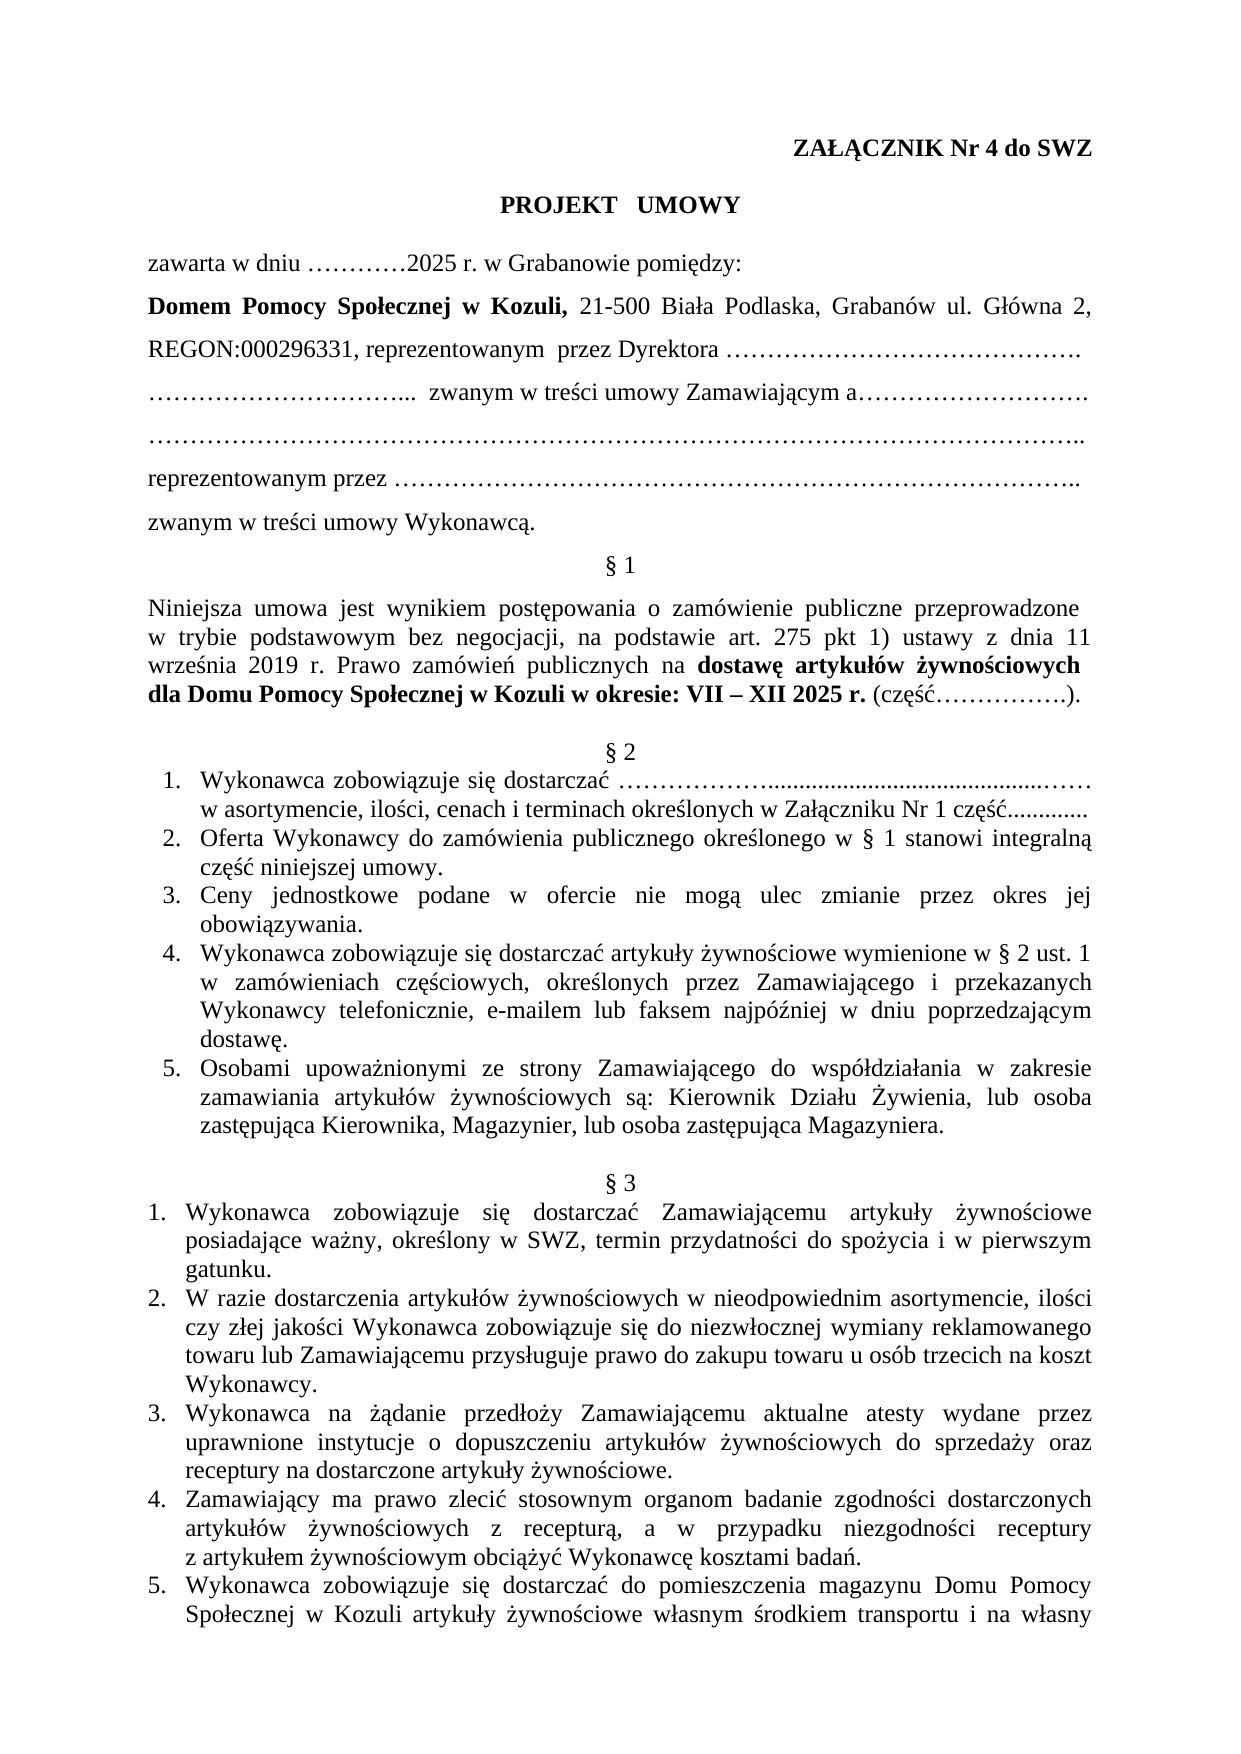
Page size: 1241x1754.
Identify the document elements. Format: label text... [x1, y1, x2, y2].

list Wykonawca na żądanie przedłoży Zamawiającemu aktualne atesty wydane przez uprawnione instytucje o dopuszczeniu artykułów żywnościowych do sprzedaży oraz receptury na dostarczone artykuły żywnościowe. [148, 1398, 1093, 1484]
text § 2 [148, 737, 1093, 765]
text § 3 [148, 1168, 1093, 1197]
list Zamawiający ma prawo zlecić stosownym organom badanie zgodności dostarczonych artykułów żywnościowych z recepturą, a w przypadku niezgodności receptury z artykułem żywnościowym obciążyć Wykonawcę kosztami badań. [148, 1484, 1093, 1570]
list Wykonawca zobowiązuje się dostarczać Zamawiającemu artykuły żywnościowe posiadające ważny, określony w SWZ, termin przydatności do spożycia i w pierwszym gatunku. [148, 1197, 1093, 1283]
text Domem Pomocy Społecznej w Kozuli, 21-500 Biała Podlaska, Grabanów ul. Główna 2, REGON:000296331, reprezentowanym przez Dyrektora ……………………………………. [148, 291, 1093, 363]
text ………………………………………………………………………………………………….. reprezentowanym przez ……………………………………………………………………….. [148, 420, 1093, 492]
list Oferta Wykonawcy do zamówienia publicznego określonego w § 1 stanowi integralną część niniejszej umowy. [162, 823, 1093, 880]
text zwanym w treści umowy Wykonawcą. [148, 507, 1093, 535]
list Wykonawca zobowiązuje się dostarczać artykuły żywnościowe wymienione w § 2 ust. 1 w zamówieniach częściowych, określonych przez Zamawiającego i przekazanych Wykonawcy telefonicznie, e-mailem lub faksem najpóźniej w dniu poprzedzającym dostawę. [162, 938, 1093, 1053]
text PROJEKT UMOWY [148, 190, 1093, 219]
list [148, 1570, 1093, 1628]
list Osobami upoważnionymi ze strony Zamawiającego do współdziałania w zakresie zamawiania artykułów żywnościowych są: Kierownik Działu Żywienia, lub osoba zastępująca Kierownika, Magazynier, lub osoba zastępująca Magazyniera. [162, 1053, 1093, 1139]
list Wykonawca zobowiązuje się dostarczać ………………............................................…… w asortymencie, ilości, cenach i terminach określonych w Załączniku Nr 1 część............. [162, 765, 1093, 823]
text Niniejsza umowa jest wynikiem postępowania o zamówienie publiczne przeprowadzone w trybie podstawowym bez negocjacji, na podstawie art. 275 pkt 1) ustawy z dnia 11 września 2019 r. Prawo zamówień publicznych na dostawę artykułów żywnościowych dla Domu Pomocy Społecznej w Kozuli w okresie: VII – XII 2025 r. (część…………….). [148, 593, 1093, 708]
list W razie dostarczenia artykułów żywnościowych w nieodpowiednim asortymencie, ilości czy złej jakości Wykonawca zobowiązuje się do niezwłocznej wymiany reklamowanego towaru lub Zamawiającemu przysługuje prawo do zakupu towaru u osób trzecich na koszt Wykonawcy. [148, 1283, 1093, 1398]
text zawarta w dniu …………2025 r. w Grabanowie pomiędzy: [148, 248, 1093, 277]
text § 1 [148, 550, 1093, 578]
list Ceny jednostkowe podane w ofercie nie mogą ulec zmianie przez okres jej obowiązywania. [162, 880, 1093, 938]
text ZAŁĄCZNIK Nr 4 do SWZ [148, 133, 1093, 162]
text …………………………... zwanym w treści umowy Zamawiającym a………………………. [148, 377, 1093, 406]
